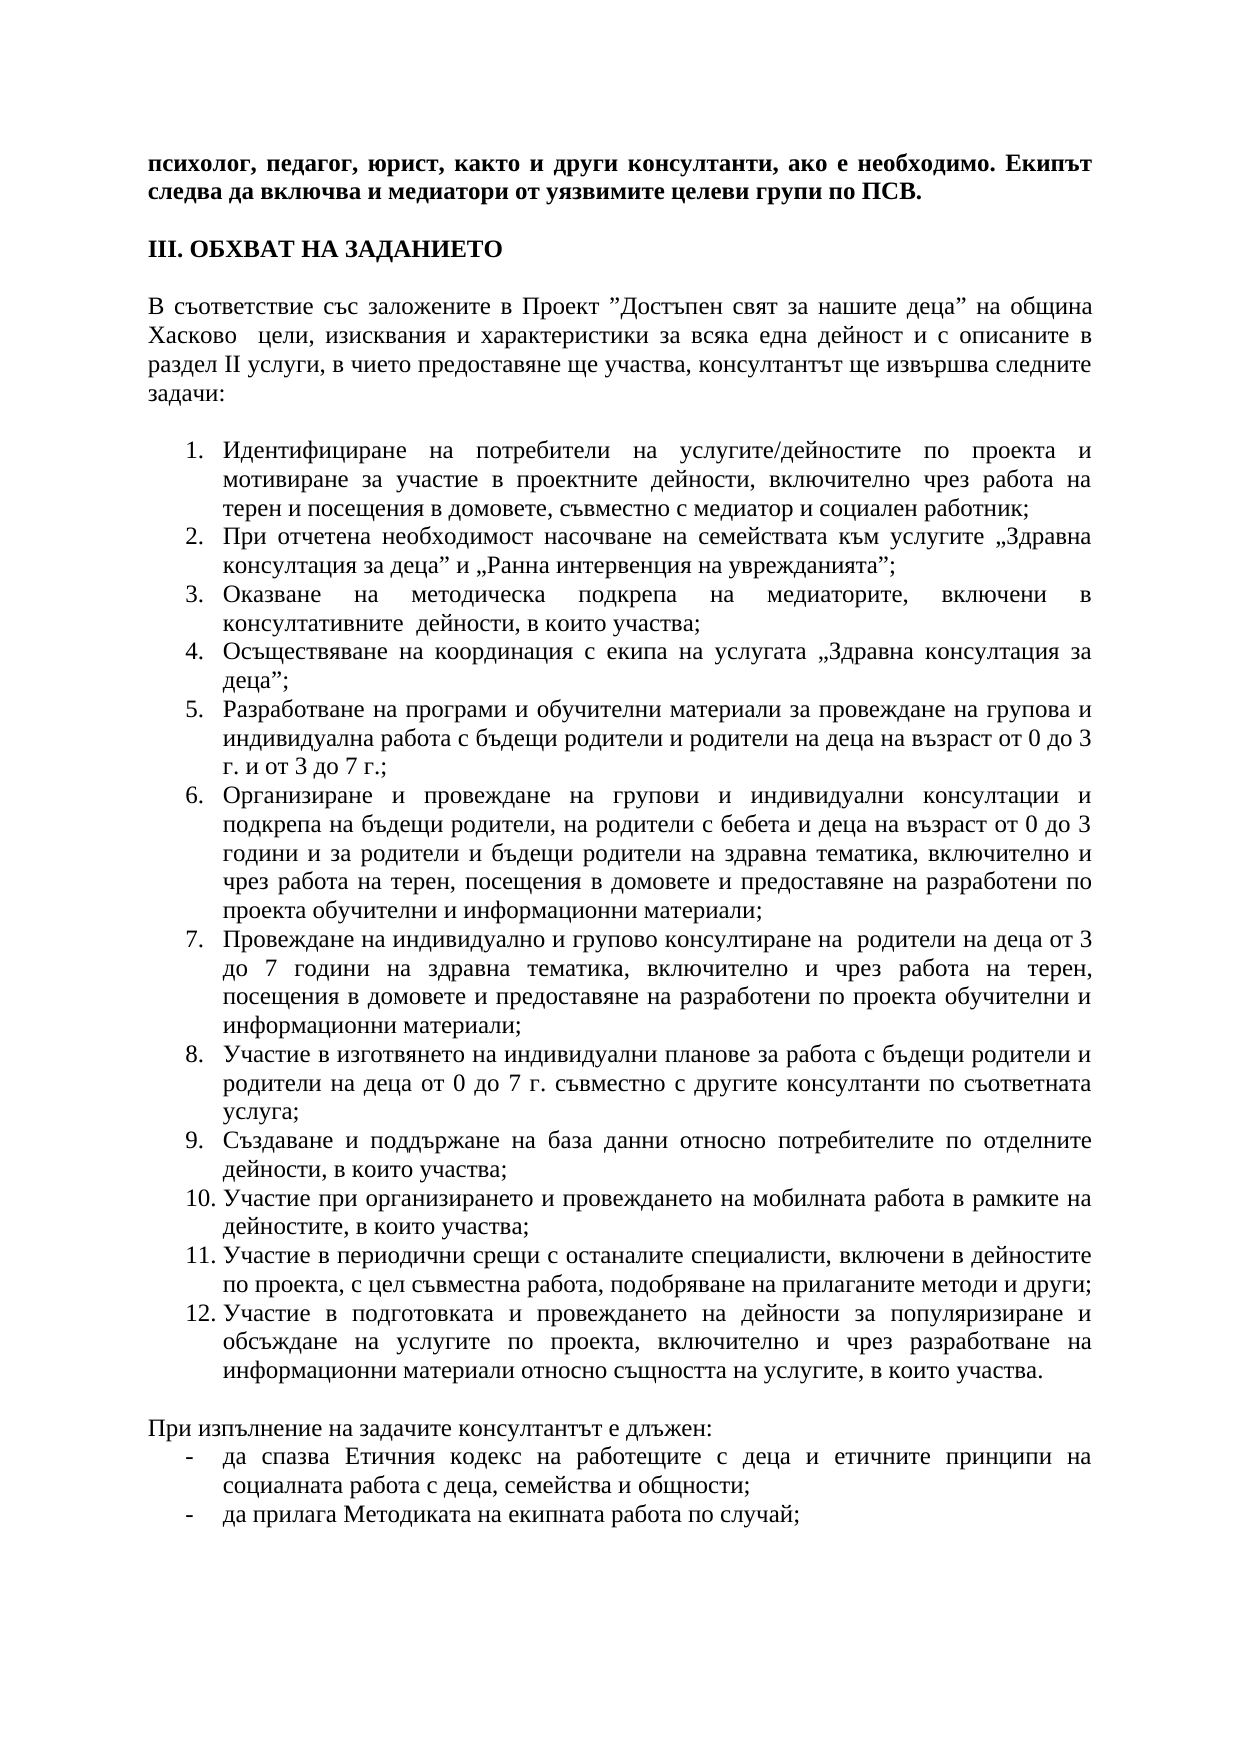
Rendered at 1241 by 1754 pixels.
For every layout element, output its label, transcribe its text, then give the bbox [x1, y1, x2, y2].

list Идентифициране на потребители на услугите/дейностите по проекта и мотивиране за участие в проектните дейности, включително чрез работа на терен и посещения в домовете, съвместно с медиатор и социален работник; [185, 435, 1093, 521]
list Участие в изготвянето на индивидуални планове за работа с бъдещи родители и родители на деца от 0 до 7 г. съвместно с другите консултанти по съответната услуга; [185, 1039, 1093, 1125]
text При изпълнение на задачите консултантът е длъжен: [148, 1413, 1093, 1441]
text ІІІ. обхват НА ЗАДАНИЕТО [148, 234, 1093, 263]
list Организиране и провеждане на групови и индивидуални консултации и подкрепа на бъдещи родители, на родители с бебета и деца на възраст от 0 до 3 години и за родители и бъдещи родители на здравна тематика, включително и чрез работа на терен, посещения в домовете и предоставяне на разработени по проекта обучителни и информационни материали; [185, 780, 1093, 924]
list Създаване и поддържане на база данни относно потребителите по отделните дейности, в които участва; [185, 1125, 1093, 1183]
list Участие в подготовката и провеждането на дейности за популяризиране и обсъждане на услугите по проекта, включително и чрез разработване на информационни материали относно същността на услугите, в които участва. [185, 1298, 1093, 1384]
text В съответствие със заложените в Проект ”Достъпен свят за нашите деца” на община Хасково цели, изисквания и характеристики за всяка една дейност и с описаните в раздел ІІ услуги, в чието предоставяне ще участва, консултантът ще извършва следните задачи: [148, 291, 1093, 406]
list да прилага Методиката на екипната работа по случай; [185, 1499, 1093, 1528]
list При отчетена необходимост насочване на семействата към услугите „Здравна консултация за деца” и „Ранна интервенция на уврежданията”; [185, 521, 1093, 579]
list да спазва Етичния кодекс на работещите с деца и етичните принципи на социалната работа с деца, семейства и общности; [185, 1441, 1093, 1499]
list Участие в периодични срещи с останалите специалисти, включени в дейностите по проекта, с цел съвместна работа, подобряване на прилаганите методи и други; [185, 1240, 1093, 1298]
list Разработване на програми и обучителни материали за провеждане на групова и индивидуална работа с бъдещи родители и родители на деца на възраст от 0 до 3 г. и от 3 до 7 г.; [185, 694, 1093, 780]
list Осъществяване на координация с екипа на услугата „Здравна консултация за деца”; [185, 636, 1093, 694]
list Провеждане на индивидуално и групово консултиране на родители на деца от 3 до 7 години на здравна тематика, включително и чрез работа на терен, посещения в домовете и предоставяне на разработени по проекта обучителни и информационни материали; [185, 924, 1093, 1039]
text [148, 148, 1093, 205]
list Оказване на методическа подкрепа на медиаторите, включени в консултативните дейности, в които участва; [185, 579, 1093, 636]
list Участие при организирането и провеждането на мобилната работа в рамките на дейностите, в които участва; [185, 1183, 1093, 1240]
